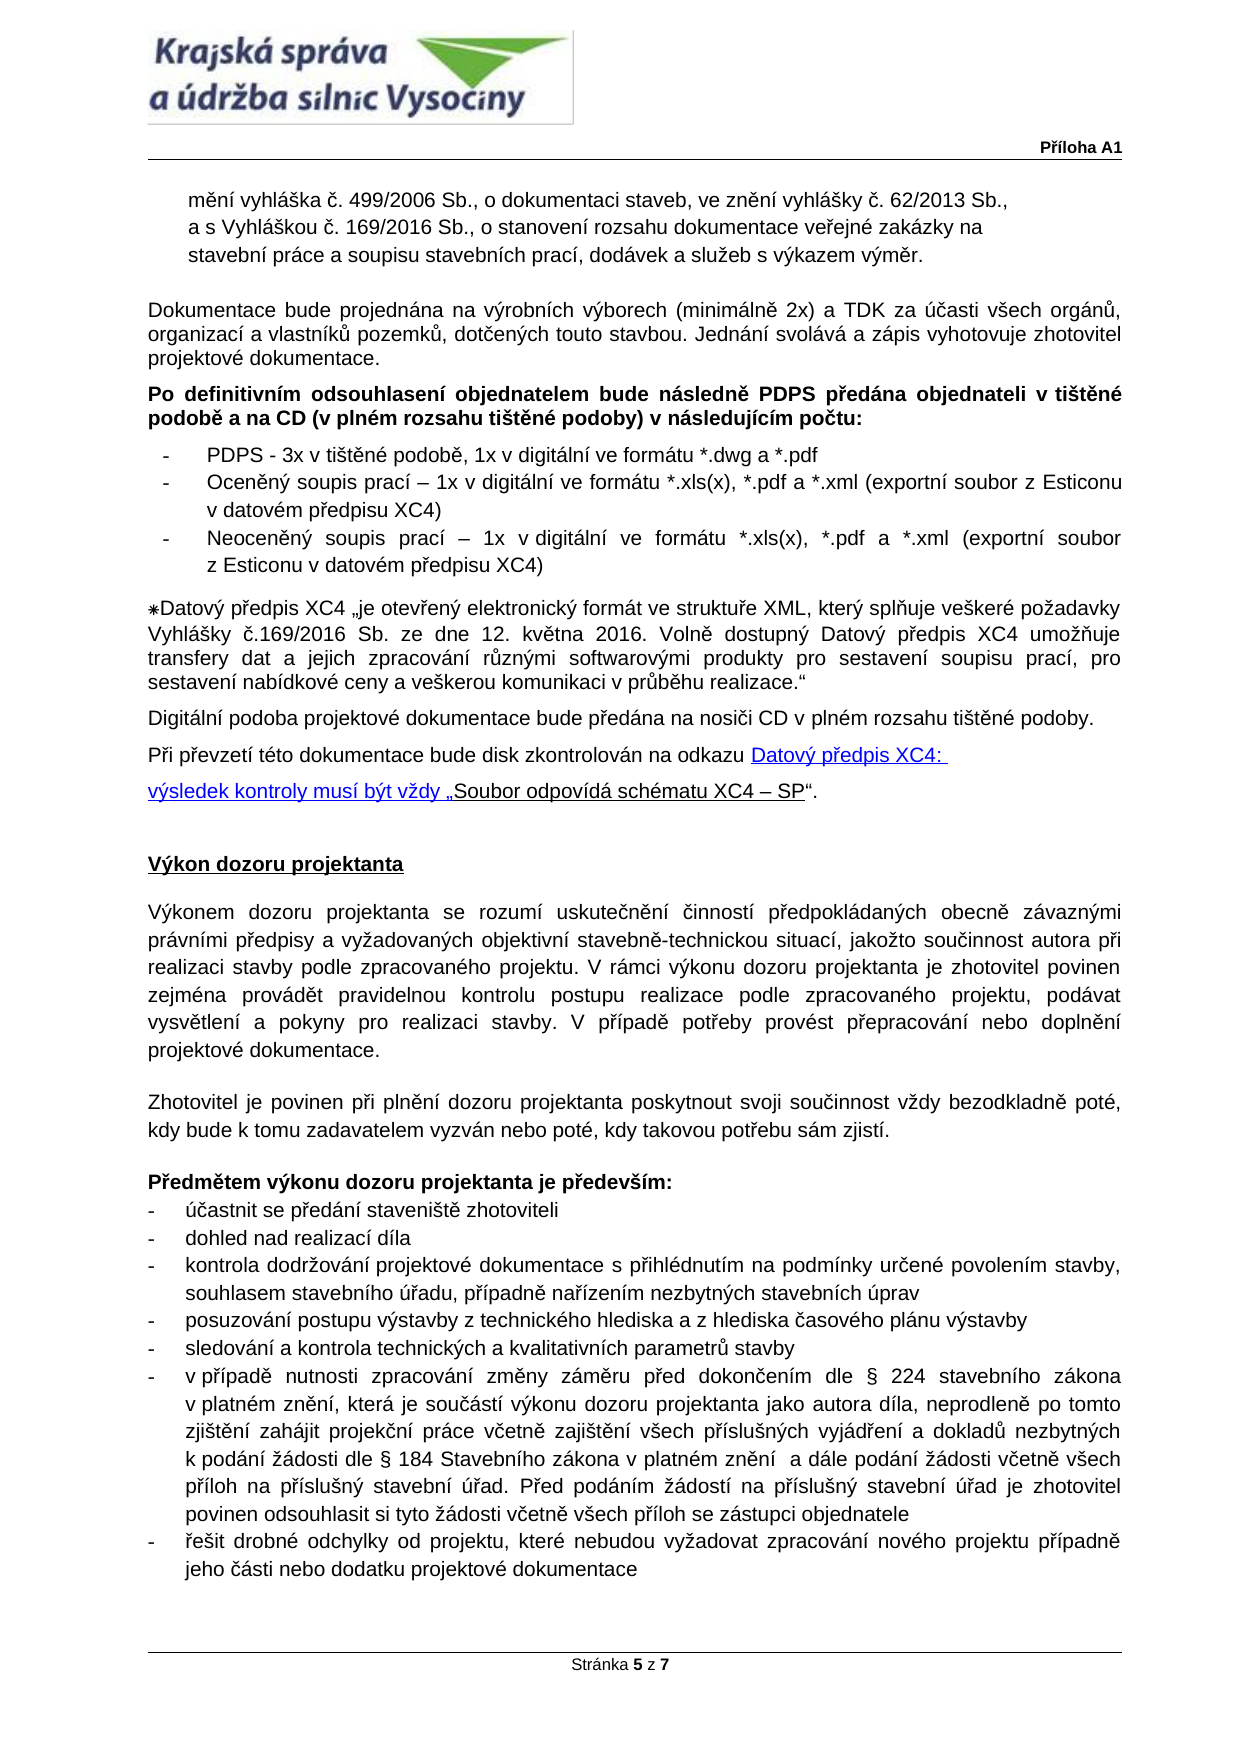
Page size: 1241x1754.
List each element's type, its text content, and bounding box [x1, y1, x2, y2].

list posuzování postupu výstavby z technického hlediska a z hlediska časového plánu výstavby [148, 1308, 1122, 1332]
text Digitální podoba projektové dokumentace bude předána na nosiči CD v plném rozsahu tištěné podoby. [148, 706, 1122, 730]
text Zhotovitel je povinen při plnění dozoru projektanta poskytnout svoji součinnost vždy bezodkladně poté, kdy bude k tomu zadavatelem vyzván nebo poté, kdy takovou potřebu sám zjistí. [148, 1090, 1122, 1142]
list sledování a kontrola technických a kvalitativních parametrů stavby [148, 1336, 1122, 1360]
list PDPS - 3x v tištěné podobě, 1x v digitální ve formátu *.dwg a *.pdf [162, 442, 1122, 467]
list účastnit se předání staveniště zhotoviteli [148, 1198, 1122, 1222]
text a s Vyhláškou č. 169/2016 Sb., o stanovení rozsahu dokumentace veřejné zakázky na [148, 215, 1122, 239]
text mění vyhláška č. 499/2006 Sb., o dokumentaci staveb, ve znění vyhlášky č. 62/2013 Sb., [148, 188, 1122, 212]
text Výkon dozoru projektanta [148, 852, 1122, 876]
list v případě nutnosti zpracování změny záměru před dokončením dle § 224 stavebního zákona v platném znění, která je součástí výkonu dozoru projektanta jako autora díla, neprodleně po tomto zjištění zahájit projekční práce včetně zajištění všech příslušných vyjádření a dokladů nezbytných k podání žádosti dle § 184 Stavebního zákona v platném znění a dále podání žádosti včetně všech příloh na příslušný stavební úřad. Před podáním žádostí na příslušný stavební úřad je zhotovitel povinen odsouhlasit si tyto žádosti včetně všech příloh se zástupci objednatele [148, 1364, 1122, 1525]
list dohled nad realizací díla [148, 1225, 1122, 1249]
picture [147, 30, 574, 126]
text Při převzetí této dokumentace bude disk zkontrolován na odkazu Datový předpis XC4: [148, 742, 1122, 766]
text ⁕Datový předpis XC4 „je otevřený elektronický formát ve struktuře XML, který splňuje veškeré požadavky Vyhlášky č.169/2016 Sb. ze dne 12. května 2016. Volně dostupný Datový předpis XC4 umožňuje transfery dat a jejich zpracování různými softwarovými produkty pro sestavení soupisu prací, pro sestavení nabídkové ceny a veškerou komunikaci v průběhu realizace.“ [148, 593, 1122, 693]
list kontrola dodržování projektové dokumentace s přihlédnutím na podmínky určené povolením stavby, souhlasem stavebního úřadu, případně nařízením nezbytných stavebních úprav [148, 1253, 1122, 1305]
text výsledek kontroly musí být vždy „Soubor odpovídá schématu XC4 – SP“. [148, 779, 1122, 803]
text Výkonem dozoru projektanta se rozumí uskutečnění činností předpokládaných obecně závaznými právními předpisy a vyžadovaných objektivní stavebně-technickou situací, jakožto součinnost autora při realizaci stavby podle zpracovaného projektu. V rámci výkonu dozoru projektanta je zhotovitel povinen zejména provádět pravidelnou kontrolu postupu realizace podle zpracovaného projektu, podávat vysvětlení a pokyny pro realizaci stavby. V případě potřeby provést přepracování nebo doplnění projektové dokumentace. [148, 900, 1122, 1062]
text Po definitivním odsouhlasení objednatelem bude následně PDPS předána objednateli v tištěné podobě a na CD (v plném rozsahu tištěné podoby) v následujícím počtu: [148, 382, 1122, 430]
text Dokumentace bude projednána na výrobních výborech (minimálně 2x) a TDK za účasti všech orgánů, organizací a vlastníků pozemků, dotčených touto stavbou. Jednání svolává a zápis vyhotovuje zhotovitel projektové dokumentace. [148, 298, 1122, 369]
list řešit drobné odchylky od projektu, které nebudou vyžadovat zpracování nového projektu případně jeho části nebo dodatku projektové dokumentace [148, 1529, 1122, 1581]
text Předmětem výkonu dozoru projektanta je především: [148, 1170, 1122, 1194]
text stavební práce a soupisu stavebních prací, dodávek a služeb s výkazem výměr. [148, 243, 1122, 267]
list Neoceněný soupis prací – 1x v digitální ve formátu *.xls(x), *.pdf a *.xml (exportní soubor z Esticonu v datovém předpisu XC4) [162, 525, 1122, 577]
list Oceněný soupis prací – 1x v digitální ve formátu *.xls(x), *.pdf a *.xml (exportní soubor z Esticonu v datovém předpisu XC4) [162, 470, 1122, 522]
